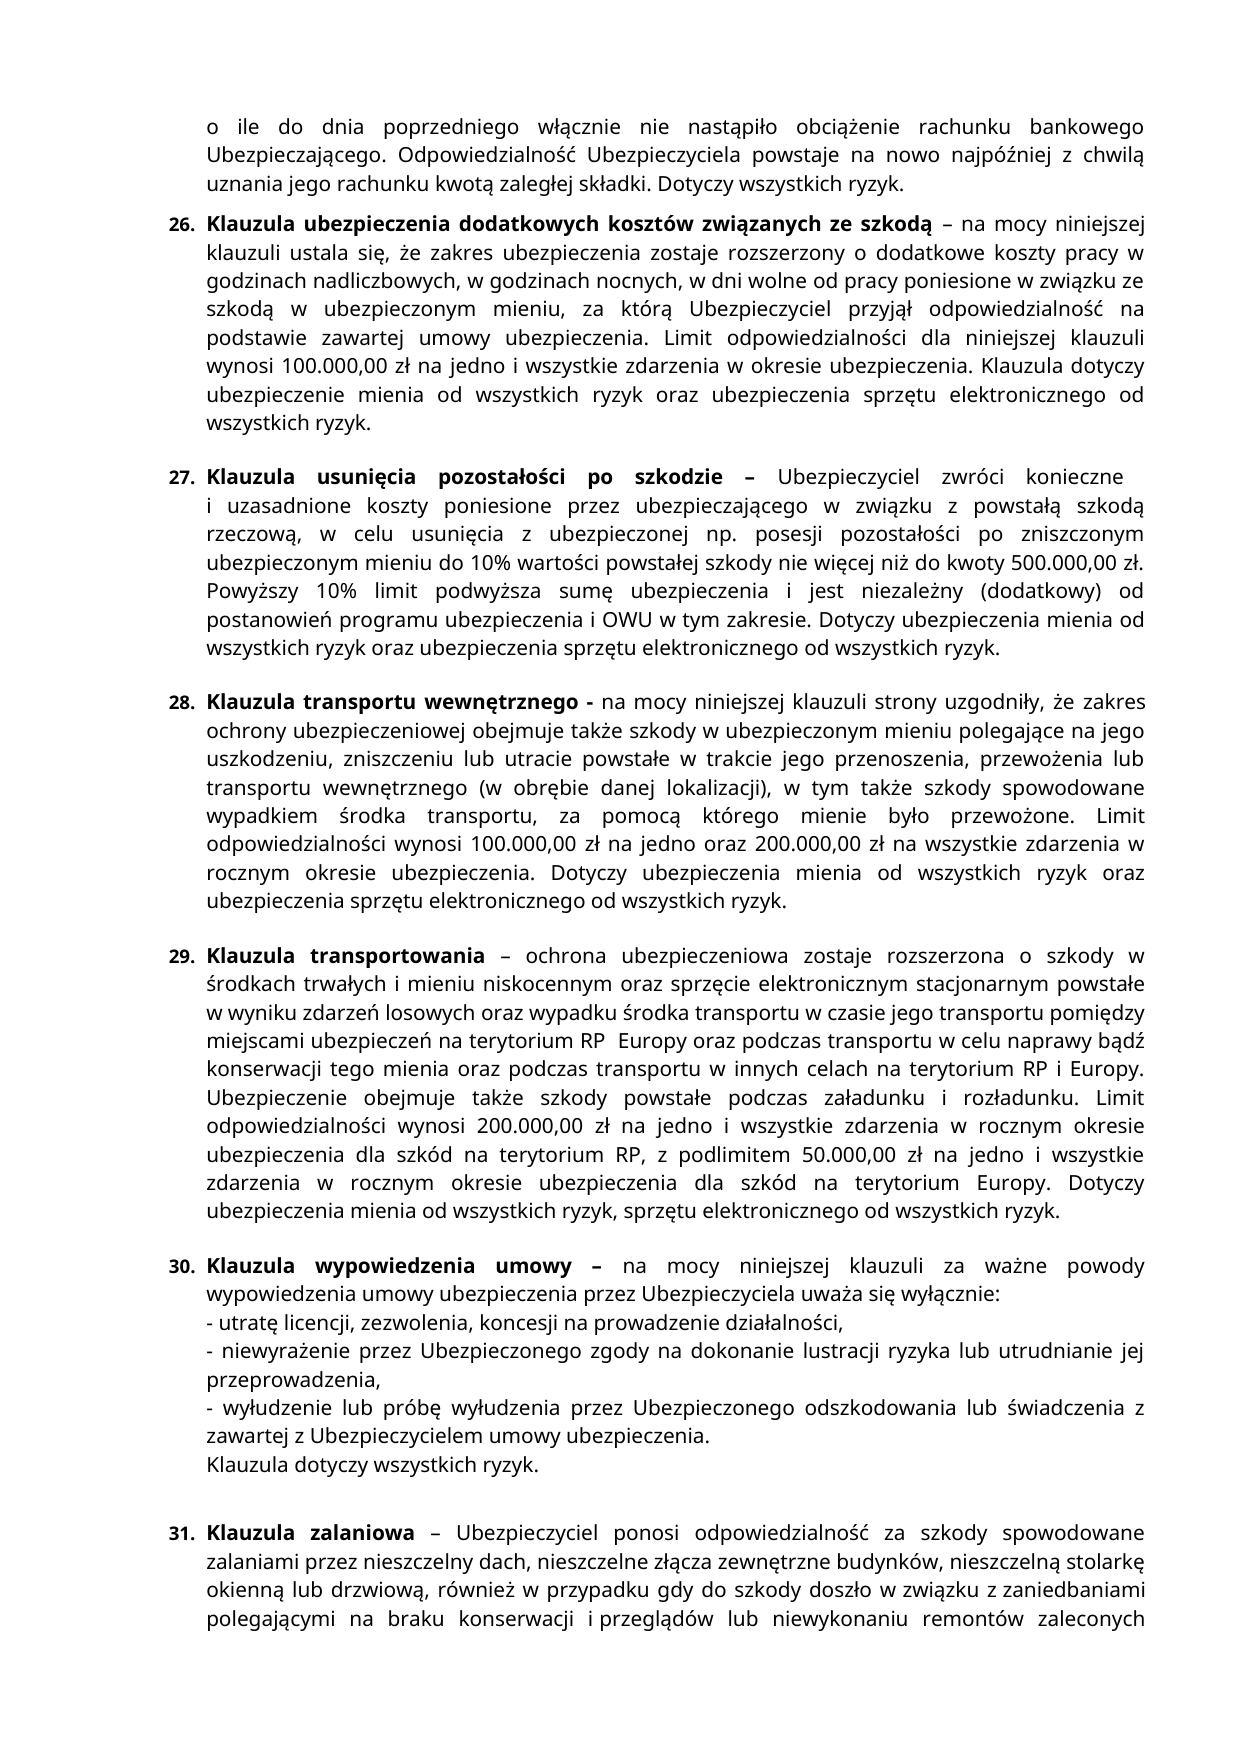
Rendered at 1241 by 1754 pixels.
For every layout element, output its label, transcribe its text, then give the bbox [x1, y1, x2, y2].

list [168, 112, 1146, 197]
text - wyłudzenie lub próbę wyłudzenia przez Ubezpieczonego odszkodowania lub świadczenia z zawartej z Ubezpieczycielem umowy ubezpieczenia. [206, 1393, 1146, 1450]
text - utratę licencji, zezwolenia, koncesji na prowadzenie działalności, [206, 1308, 1146, 1336]
list Klauzula transportu wewnętrznego - na mocy niniejszej klauzuli strony uzgodniły, że zakres ochrony ubezpieczeniowej obejmuje także szkody w ubezpieczonym mieniu polegające na jego uszkodzeniu, zniszczeniu lub utracie powstałe w trakcie jego przenoszenia, przewożenia lub transportu wewnętrznego (w obrębie danej lokalizacji), w tym także szkody spowodowane wypadkiem środka transportu, za pomocą którego mienie było przewożone. Limit odpowiedzialności wynosi 100.000,00 zł na jedno oraz 200.000,00 zł na wszystkie zdarzenia w rocznym okresie ubezpieczenia. Dotyczy ubezpieczenia mienia od wszystkich ryzyk oraz ubezpieczenia sprzętu elektronicznego od wszystkich ryzyk. [168, 687, 1146, 915]
list Klauzula transportowania – ochrona ubezpieczeniowa zostaje rozszerzona o szkody w środkach trwałych i mieniu niskocennym oraz sprzęcie elektronicznym stacjonarnym powstałe w wyniku zdarzeń losowych oraz wypadku środka transportu w czasie jego transportu pomiędzy miejscami ubezpieczeń na terytorium RP Europy oraz podczas transportu w celu naprawy bądź konserwacji tego mienia oraz podczas transportu w innych celach na terytorium RP i Europy. Ubezpieczenie obejmuje także szkody powstałe podczas załadunku i rozładunku. Limit odpowiedzialności wynosi 200.000,00 zł na jedno i wszystkie zdarzenia w rocznym okresie ubezpieczenia dla szkód na terytorium RP, z podlimitem 50.000,00 zł na jedno i wszystkie zdarzenia w rocznym okresie ubezpieczenia dla szkód na terytorium Europy. Dotyczy ubezpieczenia mienia od wszystkich ryzyk, sprzętu elektronicznego od wszystkich ryzyk. [168, 941, 1146, 1225]
list Klauzula wypowiedzenia umowy – na mocy niniejszej klauzuli za ważne powody wypowiedzenia umowy ubezpieczenia przez Ubezpieczyciela uważa się wyłącznie: [169, 1251, 1146, 1308]
list Klauzula ubezpieczenia dodatkowych kosztów związanych ze szkodą – na mocy niniejszej klauzuli ustala się, że zakres ubezpieczenia zostaje rozszerzony o dodatkowe koszty pracy w godzinach nadliczbowych, w godzinach nocnych, w dni wolne od pracy poniesione w związku ze szkodą w ubezpieczonym mieniu, za którą Ubezpieczyciel przyjął odpowiedzialność na podstawie zawartej umowy ubezpieczenia. Limit odpowiedzialności dla niniejszej klauzuli wynosi 100.000,00 zł na jedno i wszystkie zdarzenia w okresie ubezpieczenia. Klauzula dotyczy ubezpieczenie mienia od wszystkich ryzyk oraz ubezpieczenia sprzętu elektronicznego od wszystkich ryzyk. [168, 209, 1146, 437]
list Klauzula usunięcia pozostałości po szkodzie – Ubezpieczyciel zwróci konieczne i uzasadnione koszty poniesione przez ubezpieczającego w związku z powstałą szkodą rzeczową, w celu usunięcia z ubezpieczonej np. posesji pozostałości po zniszczonym ubezpieczonym mieniu do 10% wartości powstałej szkody nie więcej niż do kwoty 500.000,00 zł. Powyższy 10% limit podwyższa sumę ubezpieczenia i jest niezależny (dodatkowy) od postanowień programu ubezpieczenia i OWU w tym zakresie. Dotyczy ubezpieczenia mienia od wszystkich ryzyk oraz ubezpieczenia sprzętu elektronicznego od wszystkich ryzyk. [168, 462, 1146, 662]
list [168, 1518, 1146, 1632]
text - niewyrażenie przez Ubezpieczonego zgody na dokonanie lustracji ryzyka lub utrudnianie jej przeprowadzenia, [206, 1336, 1146, 1393]
text Klauzula dotyczy wszystkich ryzyk. [206, 1450, 1146, 1478]
